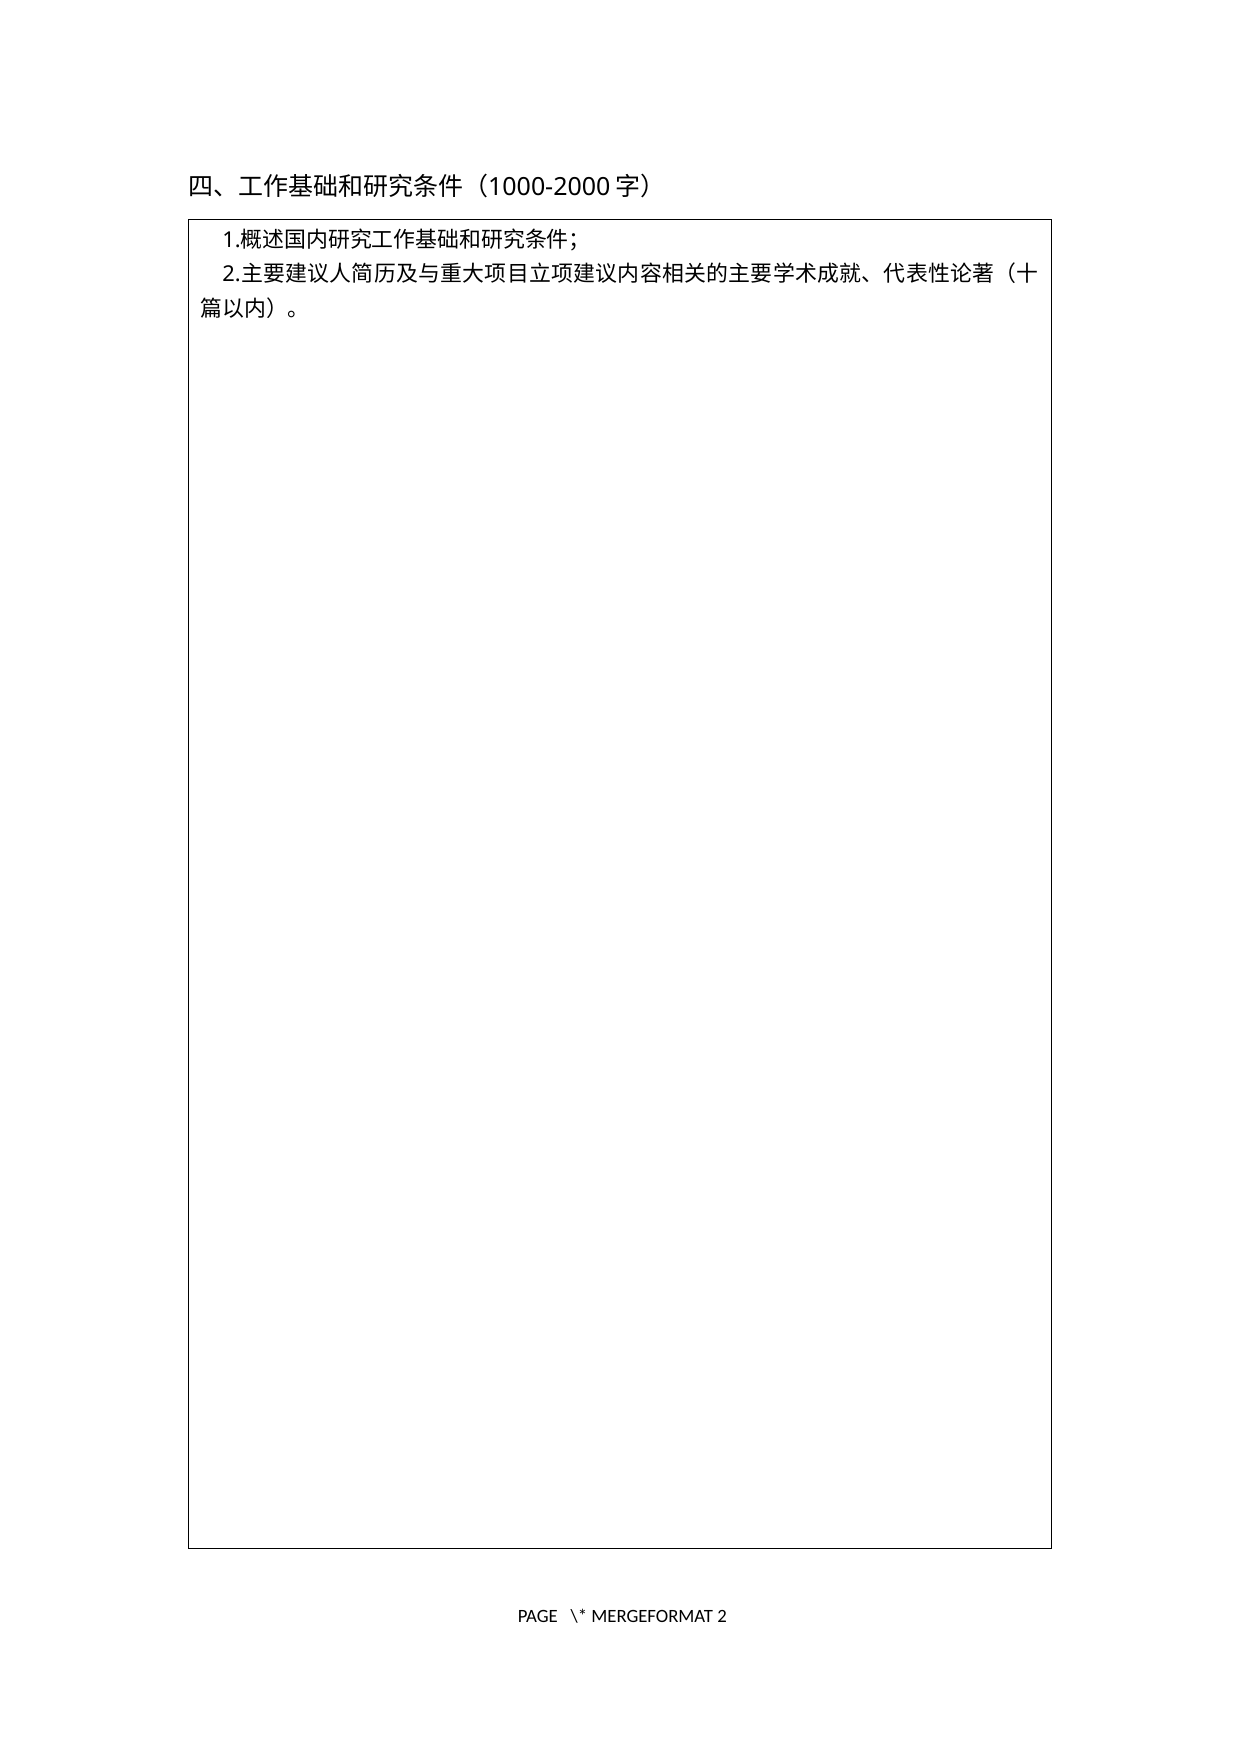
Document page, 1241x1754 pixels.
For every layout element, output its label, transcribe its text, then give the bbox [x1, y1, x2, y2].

text 四、工作基础和研究条件（1000-2000字） [188, 150, 1052, 219]
table_header 1.概述国内研究工作基础和研究条件； 2.主要建议人简历及与重大项目立项建议内容相关的主要学术成就、代表性论著（十篇以内）。 [189, 220, 1051, 1548]
